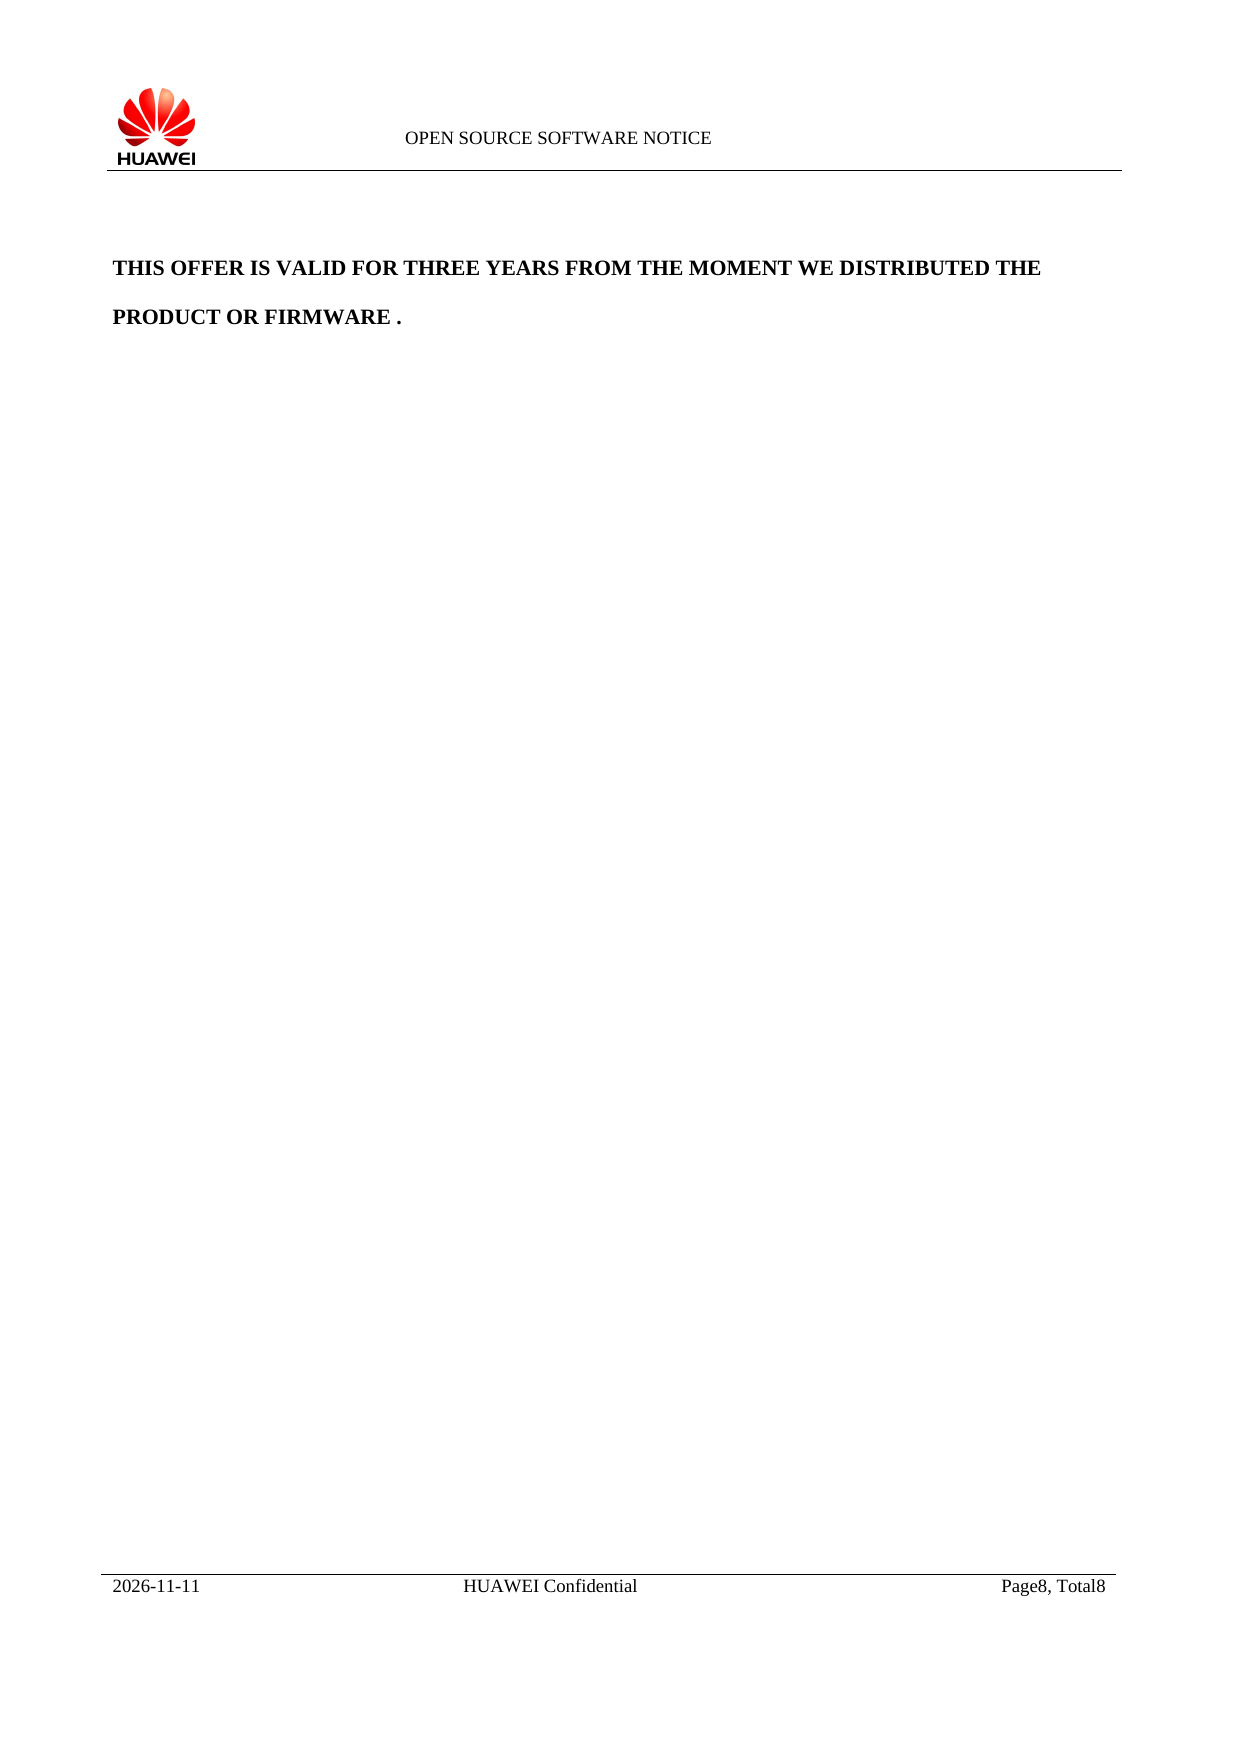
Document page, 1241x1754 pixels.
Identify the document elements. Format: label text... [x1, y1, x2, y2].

picture [118, 88, 195, 165]
text This offer is valid for three years from the moment we distributed the product or firmware . [112, 251, 1128, 333]
